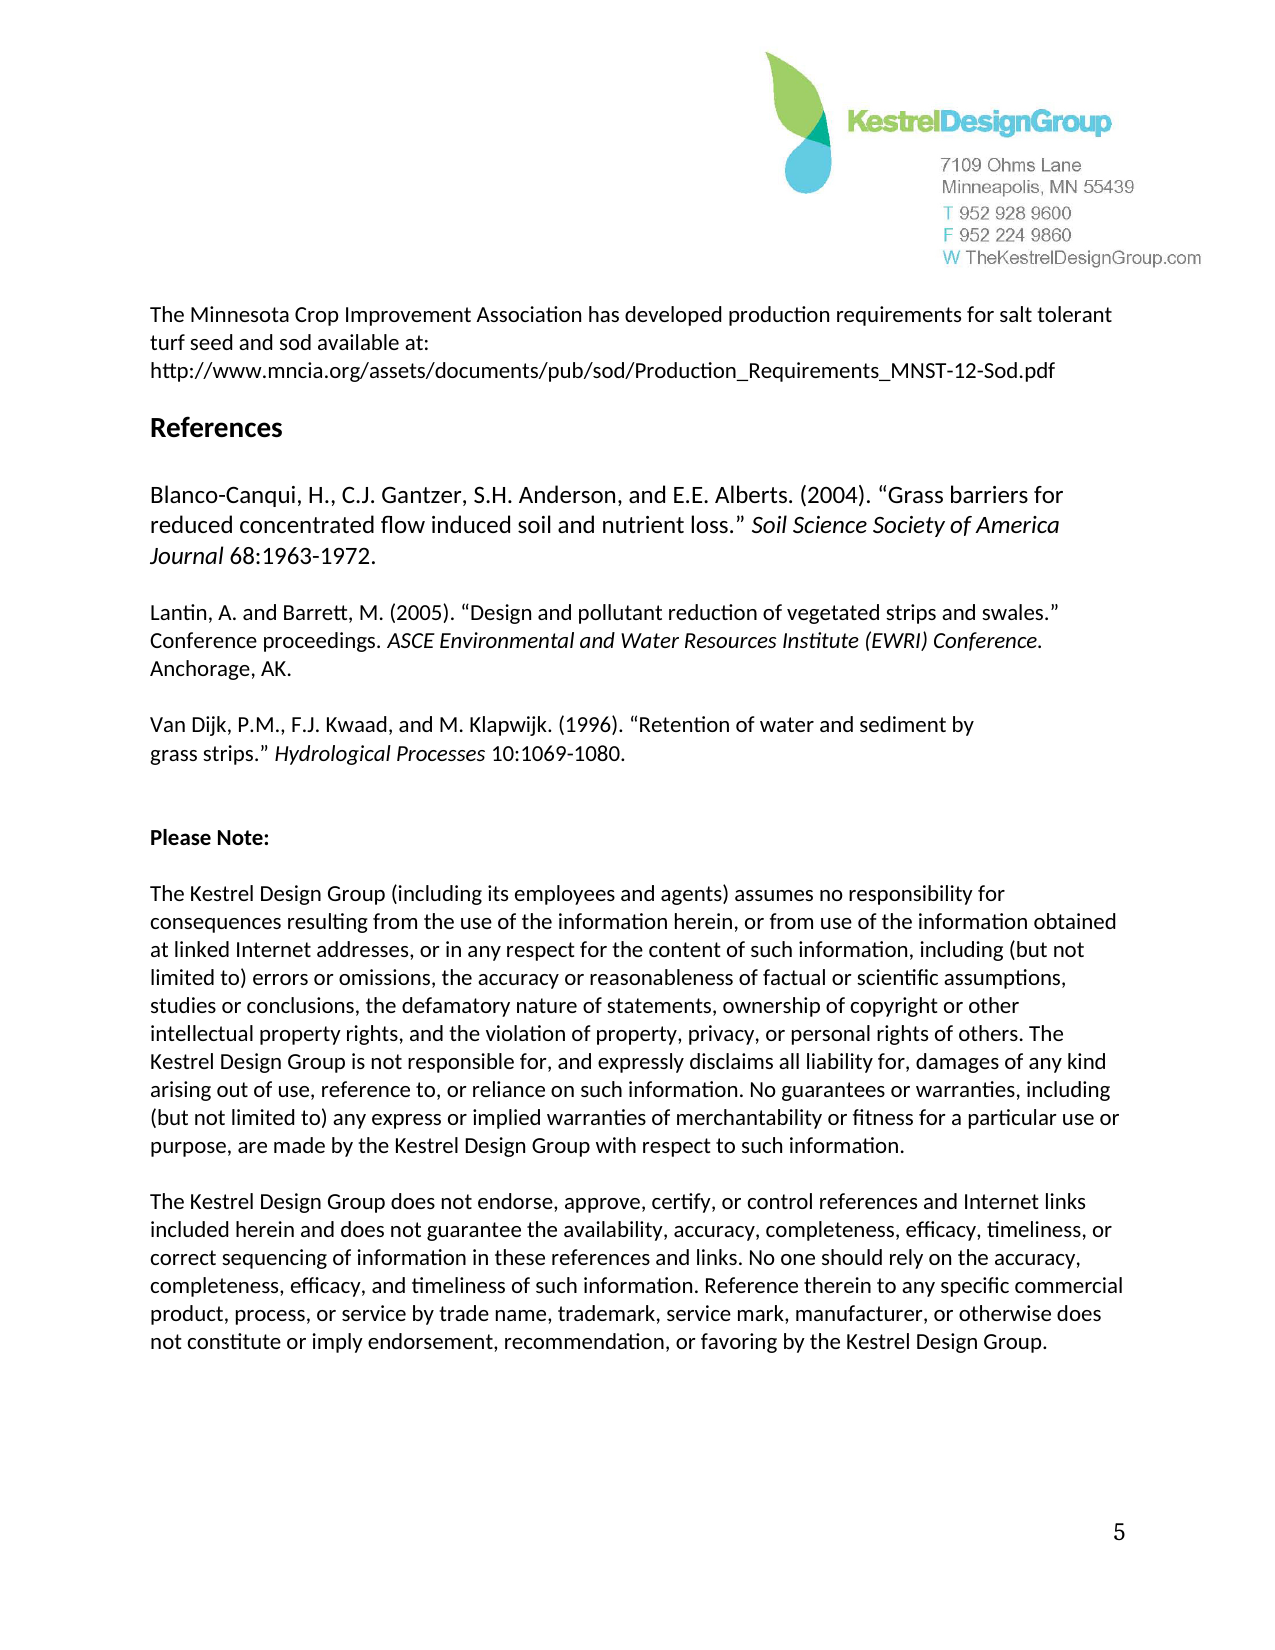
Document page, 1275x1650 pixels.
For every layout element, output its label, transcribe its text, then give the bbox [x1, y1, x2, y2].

text The Minnesota Crop Improvement Association has developed production requirements for salt tolerant turf seed and sod available at: http://www.mncia.org/assets/documents/pub/sod/Production_Requirements_MNST-12-Sod.pdf [150, 300, 1125, 384]
text grass strips.” Hydrological Processes 10:1069-1080. [150, 739, 1125, 767]
text reduced concentrated flow induced soil and nutrient loss.” Soil Science Society of America [150, 509, 1125, 540]
text The Kestrel Design Group (including its employees and agents) assumes no responsibility for consequences resulting from the use of the information herein, or from use of the information obtained at linked Internet addresses, or in any respect for the content of such information, including (but not limited to) errors or omissions, the accuracy or reasonableness of factual or scientific assumptions, studies or conclusions, the defamatory nature of statements, ownership of copyright or other intellectual property rights, and the violation of property, privacy, or personal rights of others. The Kestrel Design Group is not responsible for, and expressly disclaims all liability for, damages of any kind arising out of use, reference to, or reliance on such information. No guarantees or warranties, including (but not limited to) any express or implied warranties of merchantability or fitness for a particular use or purpose, are made by the Kestrel Design Group with respect to such information. [150, 879, 1125, 1159]
text Blanco-Canqui, H., C.J. Gantzer, S.H. Anderson, and E.E. Alberts. (2004). “Grass barriers for [150, 479, 1125, 509]
picture [757, 44, 1210, 274]
text The Kestrel Design Group does not endorse, approve, certify, or control references and Internet links included herein and does not guarantee the availability, accuracy, completeness, efficacy, timeliness, or correct sequencing of information in these references and links. No one should rely on the accuracy, completeness, efficacy, and timeliness of such information. Reference therein to any specific commercial product, process, or service by trade name, trademark, service mark, manufacturer, or otherwise does not constitute or imply endorsement, recommendation, or favoring by the Kestrel Design Group. [150, 1159, 1125, 1355]
subtitle References [150, 409, 1125, 445]
text Van Dijk, P.M., F.J. Kwaad, and M. Klapwijk. (1996). “Retention of water and sediment by [150, 711, 1125, 739]
text Lantin, A. and Barrett, M. (2005). “Design and pollutant reduction of vegetated strips and swales.” Conference proceedings. ASCE Environmental and Water Resources Institute (EWRI) Conference. Anchorage, AK. [150, 598, 1125, 683]
text Journal 68:1963-1972. [150, 540, 1125, 571]
text Please Note: [150, 823, 1125, 851]
